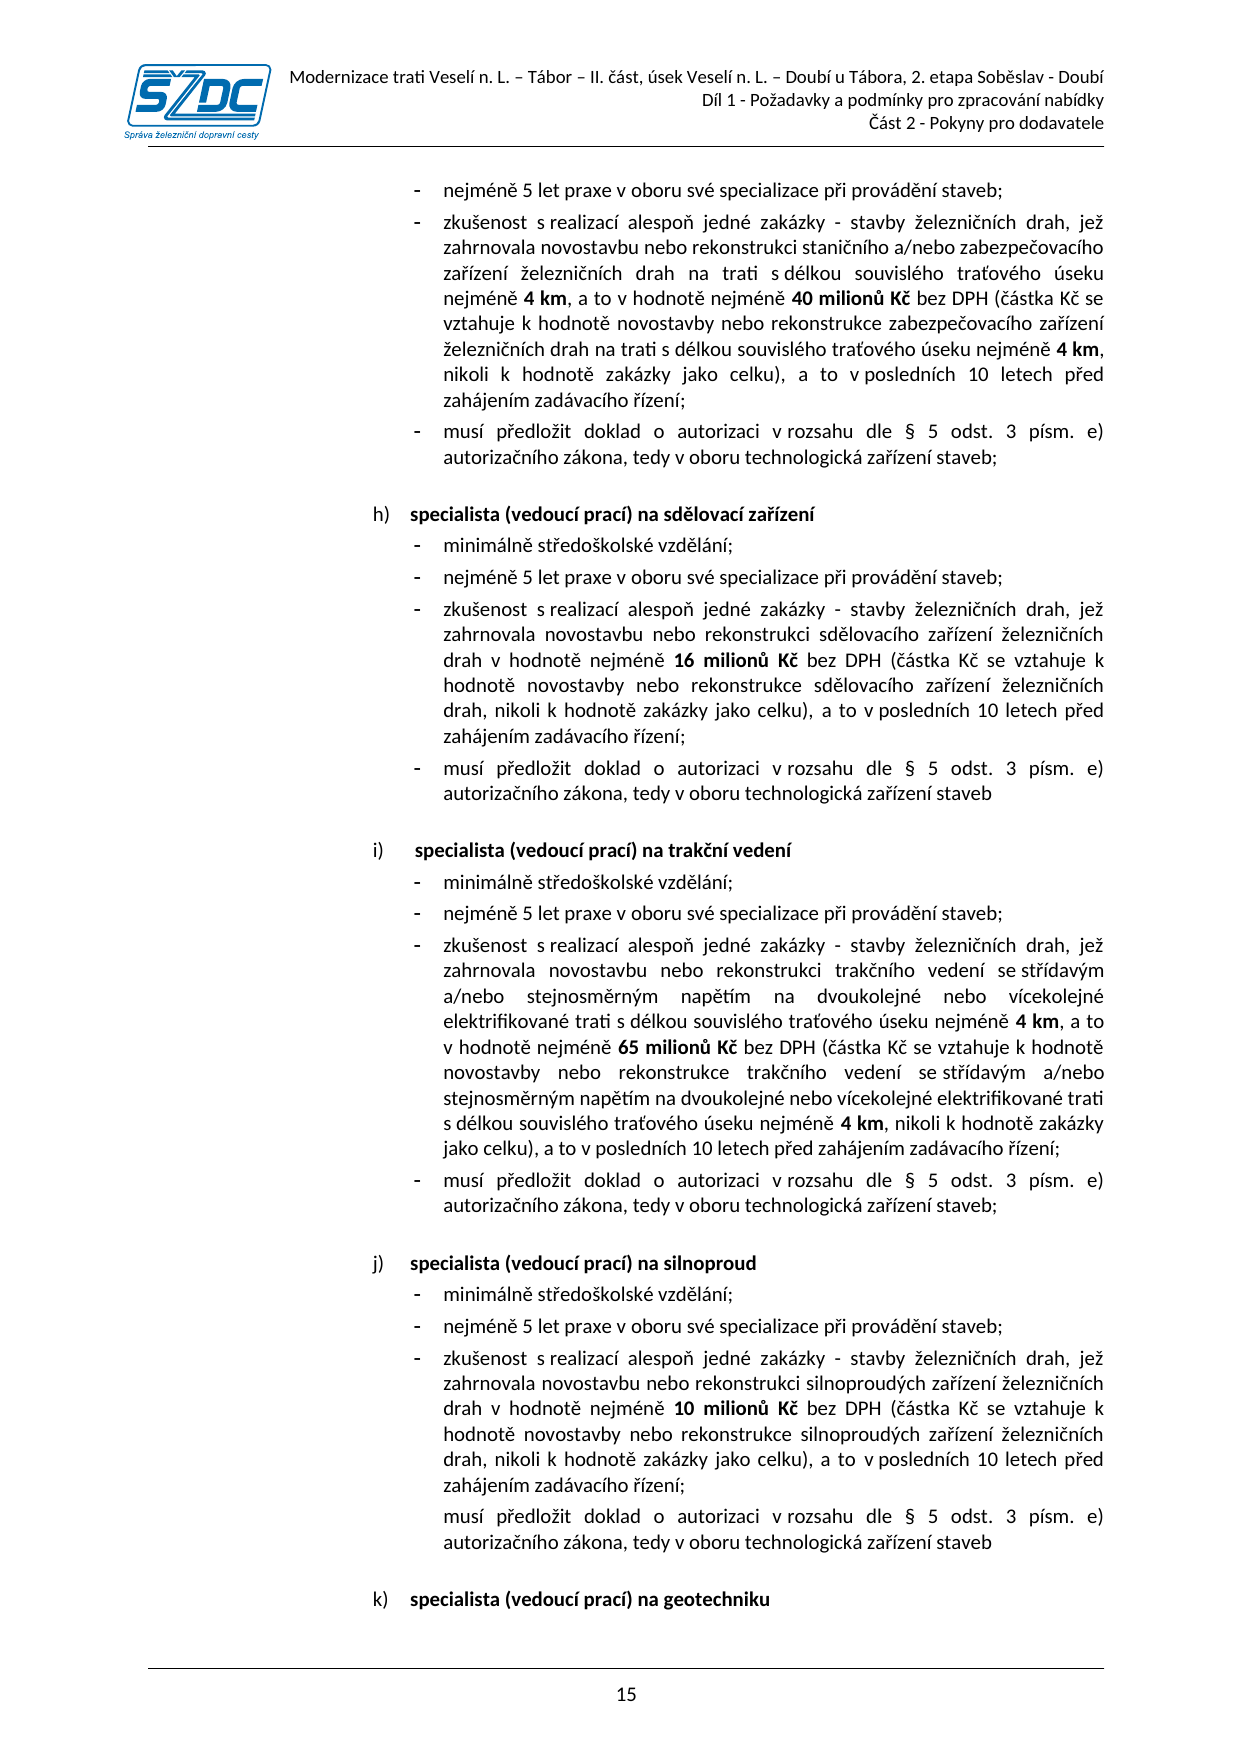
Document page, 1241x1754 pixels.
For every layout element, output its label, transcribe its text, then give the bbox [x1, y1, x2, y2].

list minimálně středoškolské vzdělání; [413, 869, 1104, 894]
list zkušenost s realizací alespoň jedné zakázky - stavby železničních drah, jež zahrnovala novostavbu nebo rekonstrukci trakčního vedení se střídavým a/nebo stejnosměrným napětím na dvoukolejné nebo vícekolejné elektrifikované trati s délkou souvislého traťového úseku nejméně 4 km, a to v hodnotě nejméně 65 milionů Kč bez DPH (částka Kč se vztahuje k hodnotě novostavby nebo rekonstrukce trakčního vedení se střídavým a/nebo stejnosměrným napětím na dvoukolejné nebo vícekolejné elektrifikované trati s délkou souvislého traťového úseku nejméně 4 km, nikoli k hodnotě zakázky jako celku), a to v posledních 10 letech před zahájením zadávacího řízení; [413, 932, 1104, 1161]
list zkušenost s realizací alespoň jedné zakázky - stavby železničních drah, jež zahrnovala novostavbu nebo rekonstrukci silnoproudých zařízení železničních drah v hodnotě nejméně 10 milionů Kč bez DPH (částka Kč se vztahuje k hodnotě novostavby nebo rekonstrukce silnoproudých zařízení železničních drah, nikoli k hodnotě zakázky jako celku), a to v posledních 10 letech před zahájením zadávacího řízení; [413, 1345, 1104, 1497]
list specialista (vedoucí prací) na sdělovací zařízení [373, 501, 1104, 526]
list zkušenost s realizací alespoň jedné zakázky - stavby železničních drah, jež zahrnovala novostavbu nebo rekonstrukci sdělovacího zařízení železničních drah v hodnotě nejméně 16 milionů Kč bez DPH (částka Kč se vztahuje k hodnotě novostavby nebo rekonstrukce sdělovacího zařízení železničních drah, nikoli k hodnotě zakázky jako celku), a to v posledních 10 letech před zahájením zadávacího řízení; [413, 596, 1104, 748]
text musí předložit doklad o autorizaci v rozsahu dle § 5 odst. 3 písm. e) autorizačního zákona, tedy v oboru technologická zařízení staveb [443, 1503, 1104, 1554]
list minimálně středoškolské vzdělání; [413, 1281, 1104, 1307]
list specialista (vedoucí prací) na silnoproud [373, 1250, 1104, 1275]
list nejméně 5 let praxe v oboru své specializace při provádění staveb; [413, 564, 1104, 590]
list specialista (vedoucí prací) na trakční vedení [373, 837, 1104, 863]
list zkušenost s realizací alespoň jedné zakázky - stavby železničních drah, jež zahrnovala novostavbu nebo rekonstrukci staničního a/nebo zabezpečovacího zařízení železničních drah na trati s délkou souvislého traťového úseku nejméně 4 km, a to v hodnotě nejméně 40 milionů Kč bez DPH (částka Kč se vztahuje k hodnotě novostavby nebo rekonstrukce zabezpečovacího zařízení železničních drah na trati s délkou souvislého traťového úseku nejméně 4 km, nikoli k hodnotě zakázky jako celku), a to v posledních 10 letech před zahájením zadávacího řízení; [413, 209, 1104, 412]
list specialista (vedoucí prací) na geotechniku [373, 1586, 1104, 1611]
list minimálně středoškolské vzdělání; [413, 533, 1104, 558]
list nejméně 5 let praxe v oboru své specializace při provádění staveb; [413, 1313, 1104, 1338]
list nejméně 5 let praxe v oboru své specializace při provádění staveb; [413, 901, 1104, 926]
list musí předložit doklad o autorizaci v rozsahu dle § 5 odst. 3 písm. e) autorizačního zákona, tedy v oboru technologická zařízení staveb; [413, 418, 1104, 469]
list musí předložit doklad o autorizaci v rozsahu dle § 5 odst. 3 písm. e) autorizačního zákona, tedy v oboru technologická zařízení staveb; [413, 1167, 1104, 1218]
list nejméně 5 let praxe v oboru své specializace při provádění staveb; [413, 177, 1104, 203]
list musí předložit doklad o autorizaci v rozsahu dle § 5 odst. 3 písm. e) autorizačního zákona, tedy v oboru technologická zařízení staveb [413, 755, 1104, 806]
